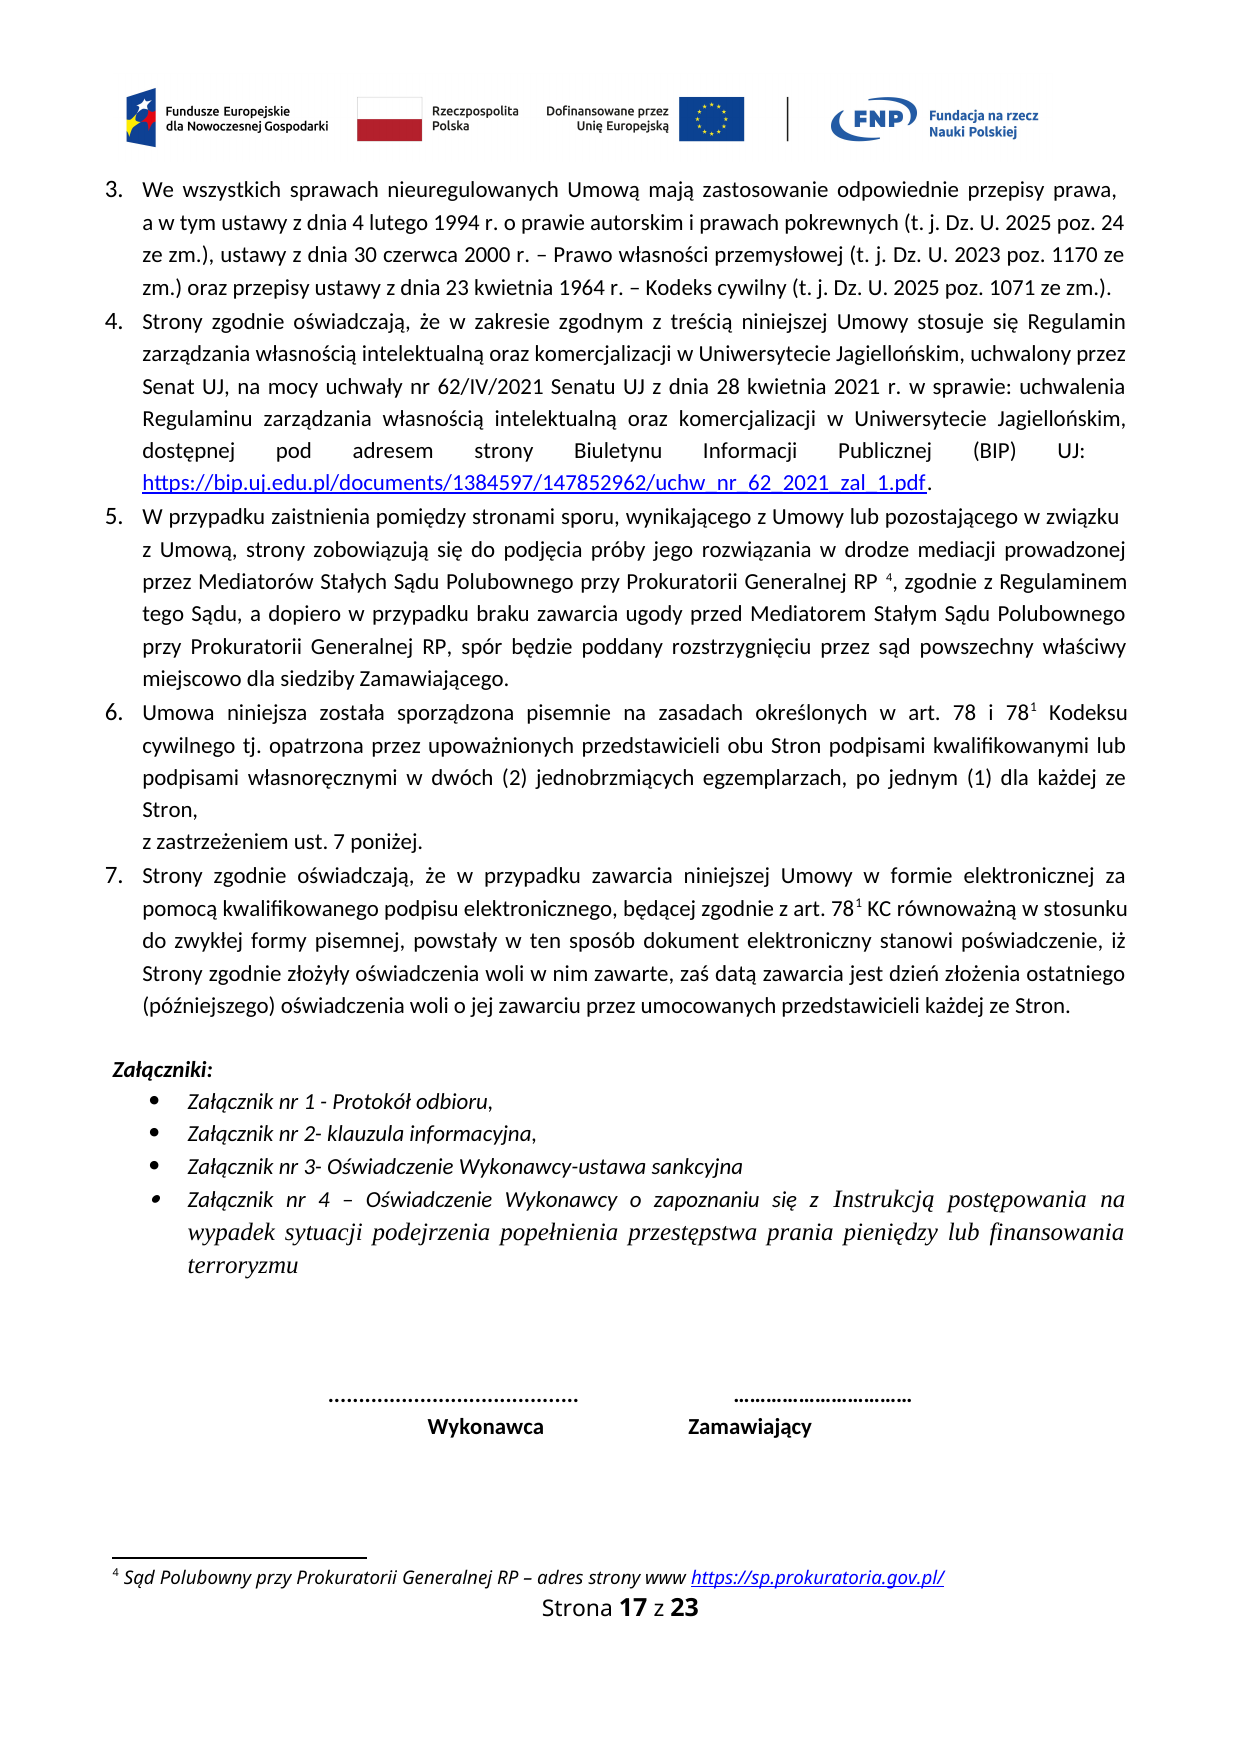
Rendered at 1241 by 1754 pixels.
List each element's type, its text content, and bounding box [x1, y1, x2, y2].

list Załącznik nr 1 - Protokół odbioru, [150, 1087, 1128, 1115]
list Strony zgodnie oświadczają, że w zakresie zgodnym z treścią niniejszej Umowy stosuje się Regulamin zarządzania własnością intelektualną oraz komercjalizacji w Uniwersytecie Jagiellońskim, uchwalony przez Senat UJ, na mocy uchwały nr 62/IV/2021 Senatu UJ z dnia 28 kwietnia 2021 r. w sprawie: uchwalenia Regulaminu zarządzania własnością intelektualną oraz komercjalizacji w Uniwersytecie Jagiellońskim, dostępnej pod adresem strony Biuletynu Informacji Publicznej (BIP) UJ: https://bip.uj.edu.pl/documents/1384597/147852962/uchw_nr_62_2021_zal_1.pdf. [104, 305, 1128, 496]
text ......................................... …………………………… [112, 1380, 1128, 1408]
picture [112, 73, 1053, 162]
list Strony zgodnie oświadczają, że w przypadku zawarcia niniejszej Umowy w formie elektronicznej za pomocą kwalifikowanego podpisu elektronicznego, będącej zgodnie z art. 781 KC równoważną w stosunku do zwykłej formy pisemnej, powstały w ten sposób dokument elektroniczny stanowi poświadczenie, iż Strony zgodnie złożyły oświadczenia woli w nim zawarte, zaś datą zawarcia jest dzień złożenia ostatniego (późniejszego) oświadczenia woli o jej zawarciu przez umocowanych przedstawicieli każdej ze Stron. [104, 859, 1128, 1019]
list Załącznik nr 2- klauzula informacyjna, [150, 1119, 1128, 1148]
text Załączniki: [112, 1055, 1128, 1083]
list Załącznik nr 4 – Oświadczenie Wykonawcy o zapoznaniu się z Instrukcją postępowania na wypadek sytuacji podejrzenia popełnienia przestępstwa prania pieniędzy lub finansowania terroryzmu [150, 1184, 1128, 1279]
text Wykonawca Zamawiający [112, 1412, 1128, 1440]
list We wszystkich sprawach nieuregulowanych Umową mają zastosowanie odpowiednie przepisy prawa, a w tym ustawy z dnia 4 lutego 1994 r. o prawie autorskim i prawach pokrewnych (t. j. Dz. U. 2025 poz. 24 ze zm.), ustawy z dnia 30 czerwca 2000 r. – Prawo własności przemysłowej (t. j. Dz. U. 2023 poz. 1170 ze zm.) oraz przepisy ustawy z dnia 23 kwietnia 1964 r. – Kodeks cywilny (t. j. Dz. U. 2025 poz. 1071 ze zm.). [104, 174, 1128, 301]
list Umowa niniejsza została sporządzona pisemnie na zasadach określonych w art. 78 i 781 Kodeksu cywilnego tj. opatrzona przez upoważnionych przedstawicieli obu Stron podpisami kwalifikowanymi lub podpisami własnoręcznymi w dwóch (2) jednobrzmiących egzemplarzach, po jednym (1) dla każdej ze Stron, z zastrzeżeniem ust. 7 poniżej. [104, 696, 1128, 855]
list Załącznik nr 3- Oświadczenie Wykonawcy-ustawa sankcyjna [150, 1152, 1128, 1180]
list W przypadku zaistnienia pomiędzy stronami sporu, wynikającego z Umowy lub pozostającego w związku z Umową, strony zobowiązują się do podjęcia próby jego rozwiązania w drodze mediacji prowadzonej przez Mediatorów Stałych Sądu Polubownego przy Prokuratorii Generalnej RP , zgodnie z Regulaminem tego Sądu, a dopiero w przypadku braku zawarcia ugody przed Mediatorem Stałym Sądu Polubownego przy Prokuratorii Generalnej RP, spór będzie poddany rozstrzygnięciu przez sąd powszechny właściwy miejscowo dla siedziby Zamawiającego. [104, 501, 1128, 692]
